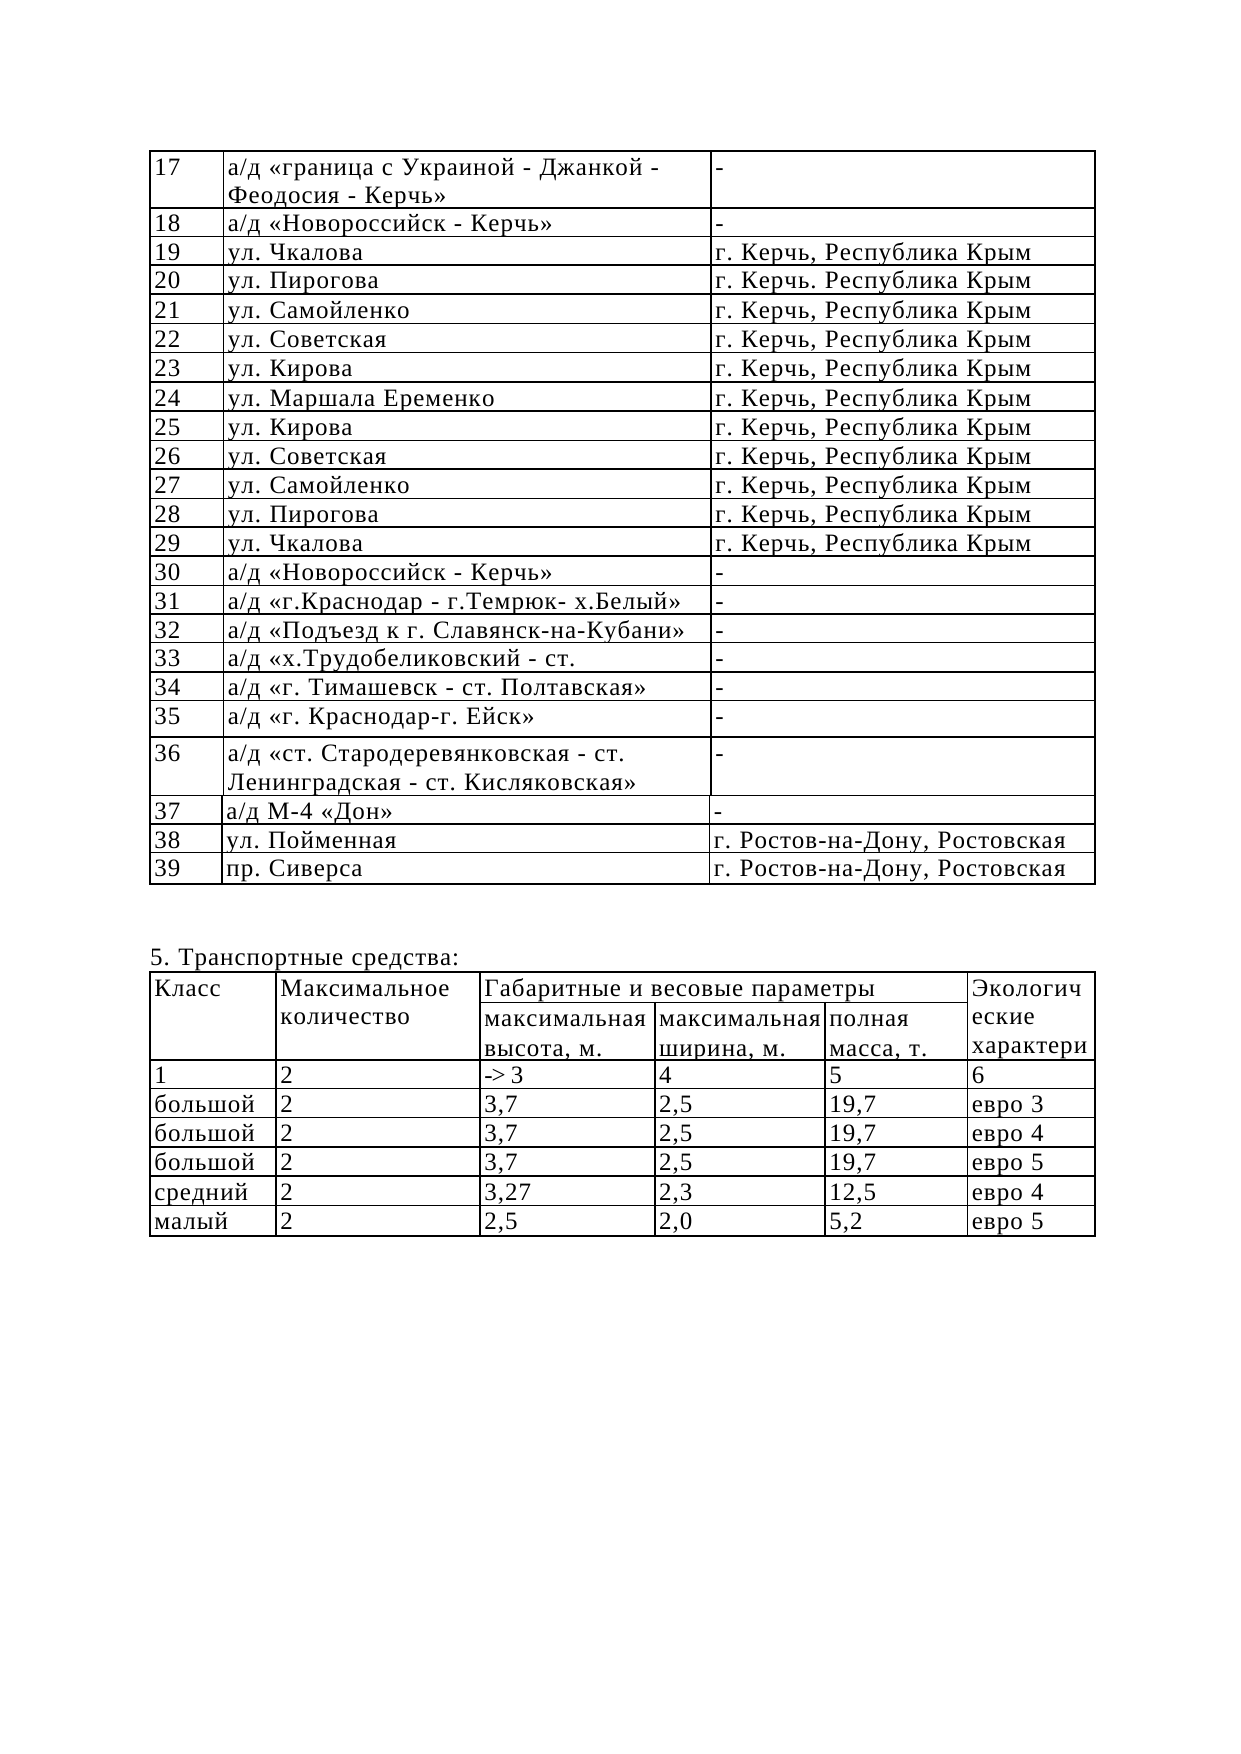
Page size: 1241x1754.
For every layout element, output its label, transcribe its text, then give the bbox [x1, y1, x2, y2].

table_cell 30 [151, 557, 223, 584]
table_cell а/д «г. Тимашевск - ст. Полтавская» [224, 673, 710, 699]
table_cell 18 [151, 209, 223, 236]
table_cell а/д «граница с Украиной - Джанкой -Феодосия - Керчь» [224, 152, 710, 207]
table_cell г. Керчь, Республика Крым [712, 470, 1094, 497]
table_cell 17 [151, 152, 223, 207]
table_header Максимальное количество [277, 973, 479, 1059]
table_cell ул. Пирогова [224, 266, 710, 293]
table_cell а/д «Новороссийск - Керчь» [224, 209, 710, 236]
table_cell 29 [151, 528, 223, 555]
table_cell 19,7 [826, 1089, 967, 1117]
table_cell ул. Советская [224, 441, 710, 468]
table_cell а/д «х.Трудобеликовский - ст. Полтавская» [224, 643, 710, 671]
table_cell ул. Советская [224, 324, 710, 352]
table_cell г. Керчь, Республика Крым [712, 499, 1094, 526]
table_cell - [712, 209, 1094, 236]
table_cell 38 [151, 825, 221, 852]
table_cell 21 [151, 295, 223, 323]
table_cell средний [151, 1177, 275, 1204]
table_cell 1 [151, 1061, 275, 1087]
table_cell 12,5 [826, 1177, 967, 1204]
table_cell ширина, м. [656, 1033, 824, 1059]
table_cell 19 [151, 237, 223, 264]
table_cell 20 [151, 266, 223, 293]
table_cell 26 [151, 441, 223, 468]
table_cell большой [151, 1089, 275, 1117]
table_cell малый [151, 1206, 275, 1235]
table_cell 2,3 [656, 1177, 824, 1204]
table_cell а/д «Новороссийск - Керчь» [224, 557, 710, 584]
table_cell масса, т. [826, 1033, 967, 1059]
table_cell -> 3 [481, 1061, 654, 1087]
table_cell 19,7 [826, 1118, 967, 1146]
table_cell 5 [826, 1061, 967, 1087]
table_cell 2,0 [656, 1206, 824, 1235]
table_cell 2 [277, 1148, 479, 1175]
table_cell г. Керчь, Республика Крым [712, 528, 1094, 555]
table_cell ул. Кирова [224, 412, 710, 440]
table_cell - [712, 738, 1094, 795]
table_cell 2,5 [656, 1148, 824, 1175]
table_cell - [712, 615, 1094, 642]
table_cell - [710, 796, 1094, 823]
table_cell большой [151, 1148, 275, 1175]
table_cell - [712, 586, 1094, 613]
table_cell 2,5 [656, 1089, 824, 1117]
table_cell высота, м. [481, 1033, 654, 1059]
table_cell - [712, 701, 1094, 736]
table_cell 2 [277, 1177, 479, 1204]
table_cell - [712, 673, 1094, 699]
table_cell 27 [151, 470, 223, 497]
table_cell 3,7 [481, 1148, 654, 1175]
table_cell г. Керчь. Республика Крым [712, 266, 1094, 293]
table_header Экологические характеристики [968, 973, 1094, 1059]
table_cell ул. Самойленко [224, 470, 710, 497]
table_cell евро 5 [968, 1148, 1094, 1175]
table_cell г. Керчь, Республика Крым [712, 237, 1094, 264]
table_cell а/д «г.Краснодар - г.Темрюк- х.Белый» [224, 586, 710, 613]
table_cell евро 4 [968, 1118, 1094, 1146]
table_cell евро 3 [968, 1089, 1094, 1117]
table_cell г. Керчь, Республика Крым [712, 383, 1094, 410]
table_cell а/д «г. Краснодар-г. Ейск» [224, 701, 710, 736]
table_cell ул. Маршала Еременко [224, 383, 710, 410]
table_cell - [712, 557, 1094, 584]
table_cell ул. Пойменная [223, 825, 709, 852]
table_cell 2 [277, 1061, 479, 1087]
table_cell евро 4 [968, 1177, 1094, 1204]
table_cell полная [826, 1003, 967, 1033]
table_cell 39 [151, 853, 221, 883]
table_cell 2 [277, 1118, 479, 1146]
table_cell 24 [151, 383, 223, 410]
table_cell 19,7 [826, 1148, 967, 1175]
table_cell пр. Сиверса [223, 853, 709, 883]
table_cell - [712, 643, 1094, 671]
table_cell г. Керчь, Республика Крым [712, 441, 1094, 468]
table_cell 2,5 [656, 1118, 824, 1146]
table_header Габаритные и весовые параметры [481, 973, 967, 1002]
table_cell 4 [656, 1061, 824, 1087]
table_cell 3,27 [481, 1177, 654, 1204]
table_cell 3,7 [481, 1118, 654, 1146]
table_cell ул. Кирова [224, 353, 710, 381]
table_cell - [712, 152, 1094, 207]
table_cell г. Керчь, Республика Крым [712, 412, 1094, 440]
table_cell 25 [151, 412, 223, 440]
text 5. Транспортные средства: [150, 942, 1090, 971]
table_cell 34 [151, 673, 223, 699]
table_cell г. Керчь, Республика Крым [712, 324, 1094, 352]
table_cell а/д М-4 «Дон» [223, 796, 709, 823]
table_cell 36 [151, 738, 223, 795]
table_cell 32 [151, 615, 223, 642]
table_cell 23 [151, 353, 223, 381]
table_cell 22 [151, 324, 223, 352]
table_cell максимальная [656, 1003, 824, 1033]
table_cell г. Керчь, Республика Крым [712, 353, 1094, 381]
table_cell ул. Чкалова [224, 528, 710, 555]
table_cell 33 [151, 643, 223, 671]
table_cell г. Ростов-на-Дону, Ростовская область [710, 853, 1094, 883]
table_cell 3,7 [481, 1089, 654, 1117]
table_cell 2 [277, 1206, 479, 1235]
table_cell 31 [151, 586, 223, 613]
table_cell 35 [151, 701, 223, 736]
table_cell большой [151, 1118, 275, 1146]
table_cell 2,5 [481, 1206, 654, 1235]
table_cell г. Керчь, Республика Крым [712, 295, 1094, 323]
table_cell ул. Пирогова [224, 499, 710, 526]
table_cell ул. Самойленко [224, 295, 710, 323]
table_cell 6 [968, 1061, 1094, 1087]
table_cell евро 5 [968, 1206, 1094, 1235]
table_cell 37 [151, 796, 221, 823]
table_header Класс [151, 973, 275, 1059]
table_cell максимальная [481, 1003, 654, 1033]
table_cell г. Ростов-на-Дону, Ростовская область [710, 825, 1094, 852]
table_cell а/д «ст. Стародеревянковская - ст. Ленинградская - ст. Кисляковская» [224, 738, 710, 795]
table_cell 2 [277, 1089, 479, 1117]
table_cell 28 [151, 499, 223, 526]
table_cell ул. Чкалова [224, 237, 710, 264]
table_cell 5,2 [826, 1206, 967, 1235]
table_cell а/д «Подъезд к г. Славянск-на-Кубани» [224, 615, 710, 642]
